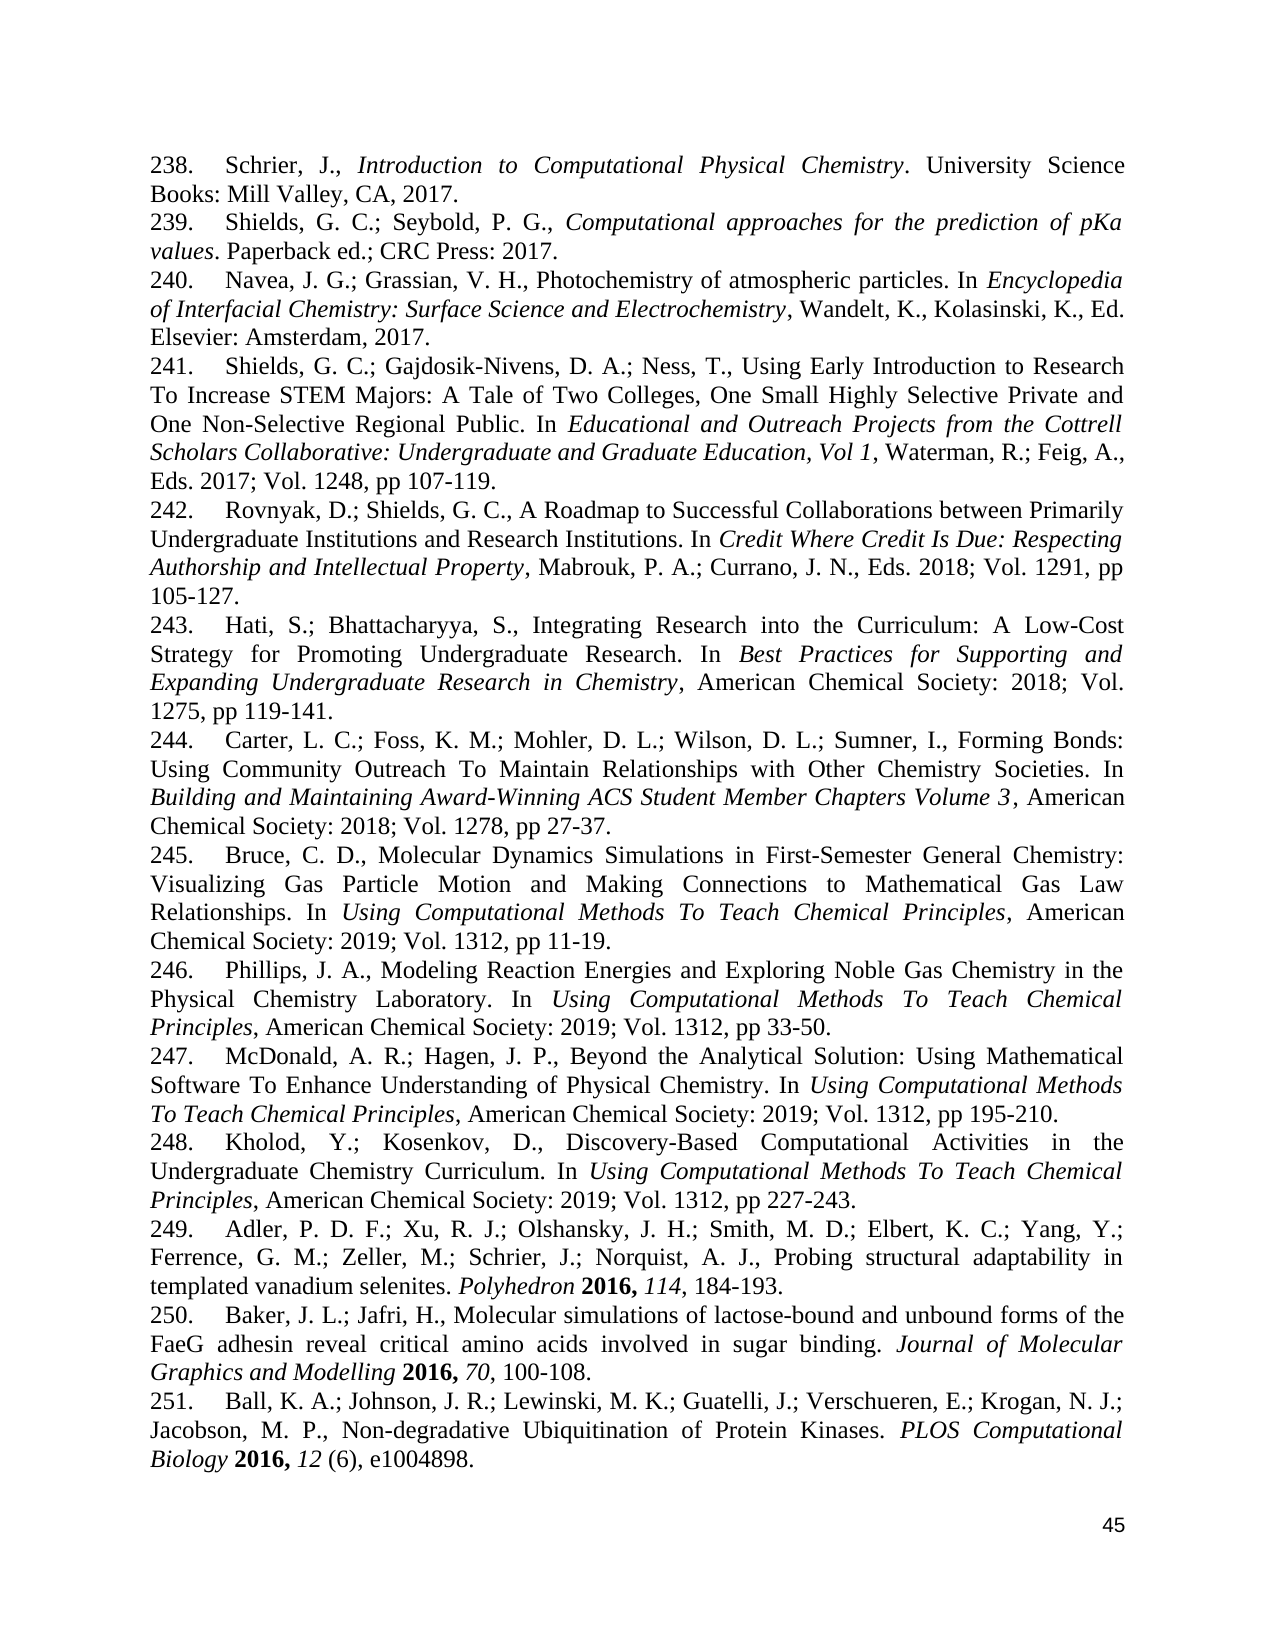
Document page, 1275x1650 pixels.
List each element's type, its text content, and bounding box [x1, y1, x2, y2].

text 245. Bruce, C. D., Molecular Dynamics Simulations in First-Semester General Chemistry: Visualizing Gas Particle Motion and Making Connections to Mathematical Gas Law Relationships. In Using Computational Methods To Teach Chemical Principles, American Chemical Society: 2019; Vol. 1312, pp 11-19. [150, 840, 1125, 955]
text 251. Ball, K. A.; Johnson, J. R.; Lewinski, M. K.; Guatelli, J.; Verschueren, E.; Krogan, N. J.; Jacobson, M. P., Non-degradative Ubiquitination of Protein Kinases. PLOS Computational Biology 2016, 12 (6), e1004898. [150, 1386, 1125, 1472]
text 247. McDonald, A. R.; Hagen, J. P., Beyond the Analytical Solution: Using Mathematical Software To Enhance Understanding of Physical Chemistry. In Using Computational Methods To Teach Chemical Principles, American Chemical Society: 2019; Vol. 1312, pp 195-210. [150, 1041, 1125, 1127]
text 239. Shields, G. C.; Seybold, P. G., Computational approaches for the prediction of pKa values. Paperback ed.; CRC Press: 2017. [150, 207, 1125, 265]
text 242. Rovnyak, D.; Shields, G. C., A Roadmap to Successful Collaborations between Primarily Undergraduate Institutions and Research Institutions. In Credit Where Credit Is Due: Respecting Authorship and Intellectual Property, Mabrouk, P. A.; Currano, J. N., Eds. 2018; Vol. 1291, pp 105-127. [150, 495, 1125, 610]
text 241. Shields, G. C.; Gajdosik-Nivens, D. A.; Ness, T., Using Early Introduction to Research To Increase STEM Majors: A Tale of Two Colleges, One Small Highly Selective Private and One Non-Selective Regional Public. In Educational and Outreach Projects from the Cottrell Scholars Collaborative: Undergraduate and Graduate Education, Vol 1, Waterman, R.; Feig, A., Eds. 2017; Vol. 1248, pp 107-119. [150, 351, 1125, 495]
text 248. Kholod, Y.; Kosenkov, D., Discovery-Based Computational Activities in the Undergraduate Chemistry Curriculum. In Using Computational Methods To Teach Chemical Principles, American Chemical Society: 2019; Vol. 1312, pp 227-243. [150, 1127, 1125, 1214]
text 238. Schrier, J., Introduction to Computational Physical Chemistry. University Science Books: Mill Valley, CA, 2017. [150, 150, 1125, 207]
text 250. Baker, J. L.; Jafri, H., Molecular simulations of lactose-bound and unbound forms of the FaeG adhesin reveal critical amino acids involved in sugar binding. Journal of Molecular Graphics and Modelling 2016, 70, 100-108. [150, 1300, 1125, 1386]
text 240. Navea, J. G.; Grassian, V. H., Photochemistry of atmospheric particles. In Encyclopedia of Interfacial Chemistry: Surface Science and Electrochemistry, Wandelt, K., Kolasinski, K., Ed. Elsevier: Amsterdam, 2017. [150, 265, 1125, 351]
text 243. Hati, S.; Bhattacharyya, S., Integrating Research into the Curriculum: A Low-Cost Strategy for Promoting Undergraduate Research. In Best Practices for Supporting and Expanding Undergraduate Research in Chemistry, American Chemical Society: 2018; Vol. 1275, pp 119-141. [150, 610, 1125, 725]
text 246. Phillips, J. A., Modeling Reaction Energies and Exploring Noble Gas Chemistry in the Physical Chemistry Laboratory. In Using Computational Methods To Teach Chemical Principles, American Chemical Society: 2019; Vol. 1312, pp 33-50. [150, 955, 1125, 1041]
text 244. Carter, L. C.; Foss, K. M.; Mohler, D. L.; Wilson, D. L.; Sumner, I., Forming Bonds: Using Community Outreach To Maintain Relationships with Other Chemistry Societies. In Building and Maintaining Award-Winning ACS Student Member Chapters Volume 3, American Chemical Society: 2018; Vol. 1278, pp 27-37. [150, 725, 1125, 840]
text 249. Adler, P. D. F.; Xu, R. J.; Olshansky, J. H.; Smith, M. D.; Elbert, K. C.; Yang, Y.; Ferrence, G. M.; Zeller, M.; Schrier, J.; Norquist, A. J., Probing structural adaptability in templated vanadium selenites. Polyhedron 2016, 114, 184-193. [150, 1214, 1125, 1300]
